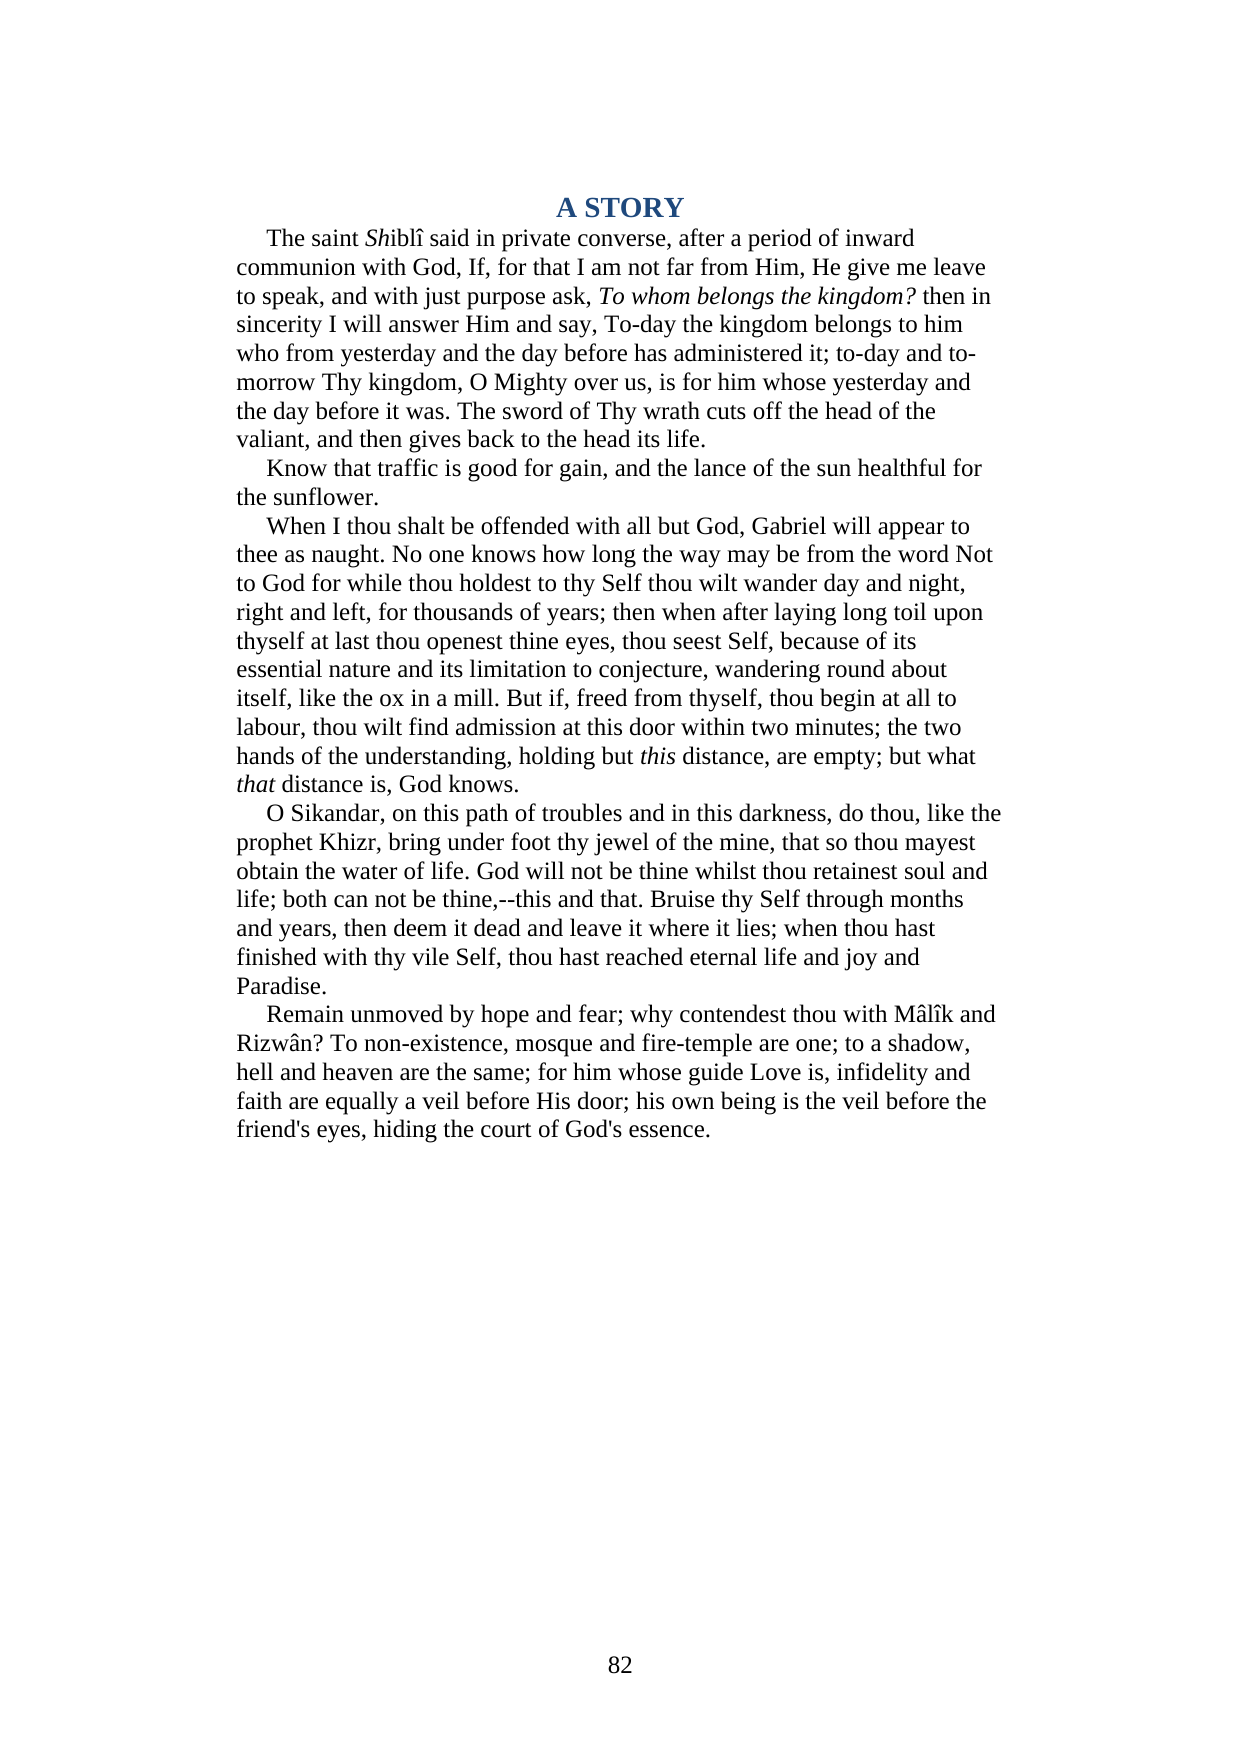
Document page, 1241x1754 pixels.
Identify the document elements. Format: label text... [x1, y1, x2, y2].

text Remain unmoved by hope and fear; why contendest thou with Mâlîk and Rizwân? To non-existence, mosque and fire-temple are one; to a shadow, hell and heaven are the same; for him whose guide Love is, infidelity and faith are equally a veil before His door; his own being is the veil before the friend's eyes, hiding the court of God's essence. [236, 999, 1004, 1143]
text When I thou shalt be offended with all but God, Gabriel will appear to thee as naught. No one knows how long the way may be from the word Not to God for while thou holdest to thy Self thou wilt wander day and night, right and left, for thousands of years; then when after laying long toil upon thyself at last thou openest thine eyes, thou seest Self, because of its essential nature and its limitation to conjecture, wandering round about itself, like the ox in a mill. But if, freed from thyself, thou begin at all to labour, thou wilt find admission at this door within two minutes; the two hands of the understanding, holding but this distance, are empty; but what that distance is, God knows. [236, 511, 1004, 798]
text Know that traffic is good for gain, and the lance of the sun healthful for the sunflower. [236, 453, 1004, 511]
text The saint Shiblî said in private converse, after a period of inward communion with God, If, for that I am not far from Him, He give me leave to speak, and with just purpose ask, To whom belongs the kingdom? then in sincerity I will answer Him and say, To-day the kingdom belongs to him who from yesterday and the day before has administered it; to-day and to-morrow Thy kingdom, O Mighty over us, is for him whose yesterday and the day before it was. The sword of Thy wrath cuts off the head of the valiant, and then gives back to the head its life. [236, 223, 1004, 453]
text O Sikandar, on this path of troubles and in this darkness, do thou, like the prophet Khizr, bring under foot thy jewel of the mine, that so thou mayest obtain the water of life. God will not be thine whilst thou retainest soul and life; both can not be thine,--this and that. Bruise thy Self through months and years, then deem it dead and leave it where it lies; when thou hast finished with thy vile Self, thou hast reached eternal life and joy and Paradise. [236, 798, 1004, 999]
subtitle A STORY [236, 190, 1004, 223]
